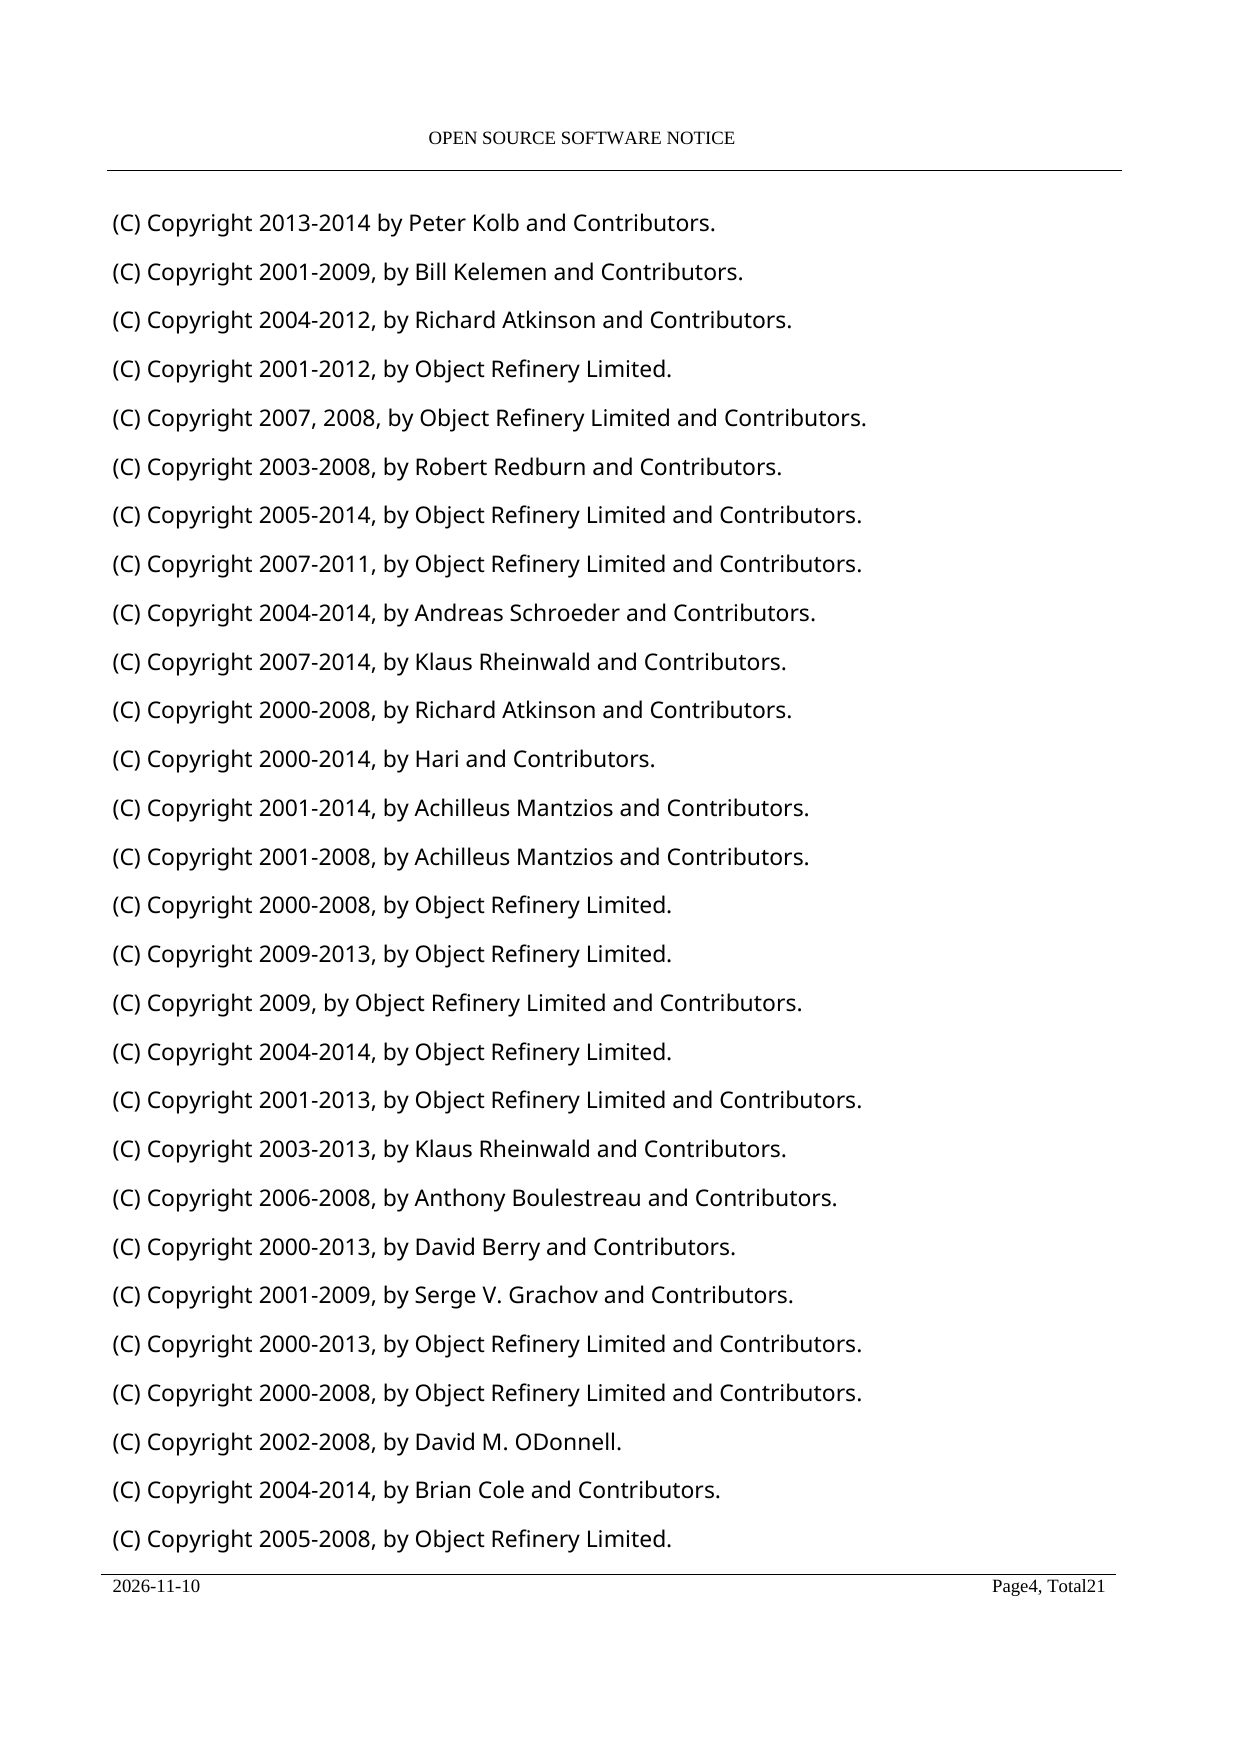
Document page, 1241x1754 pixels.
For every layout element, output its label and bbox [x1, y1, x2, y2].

text [112, 206, 1128, 1555]
